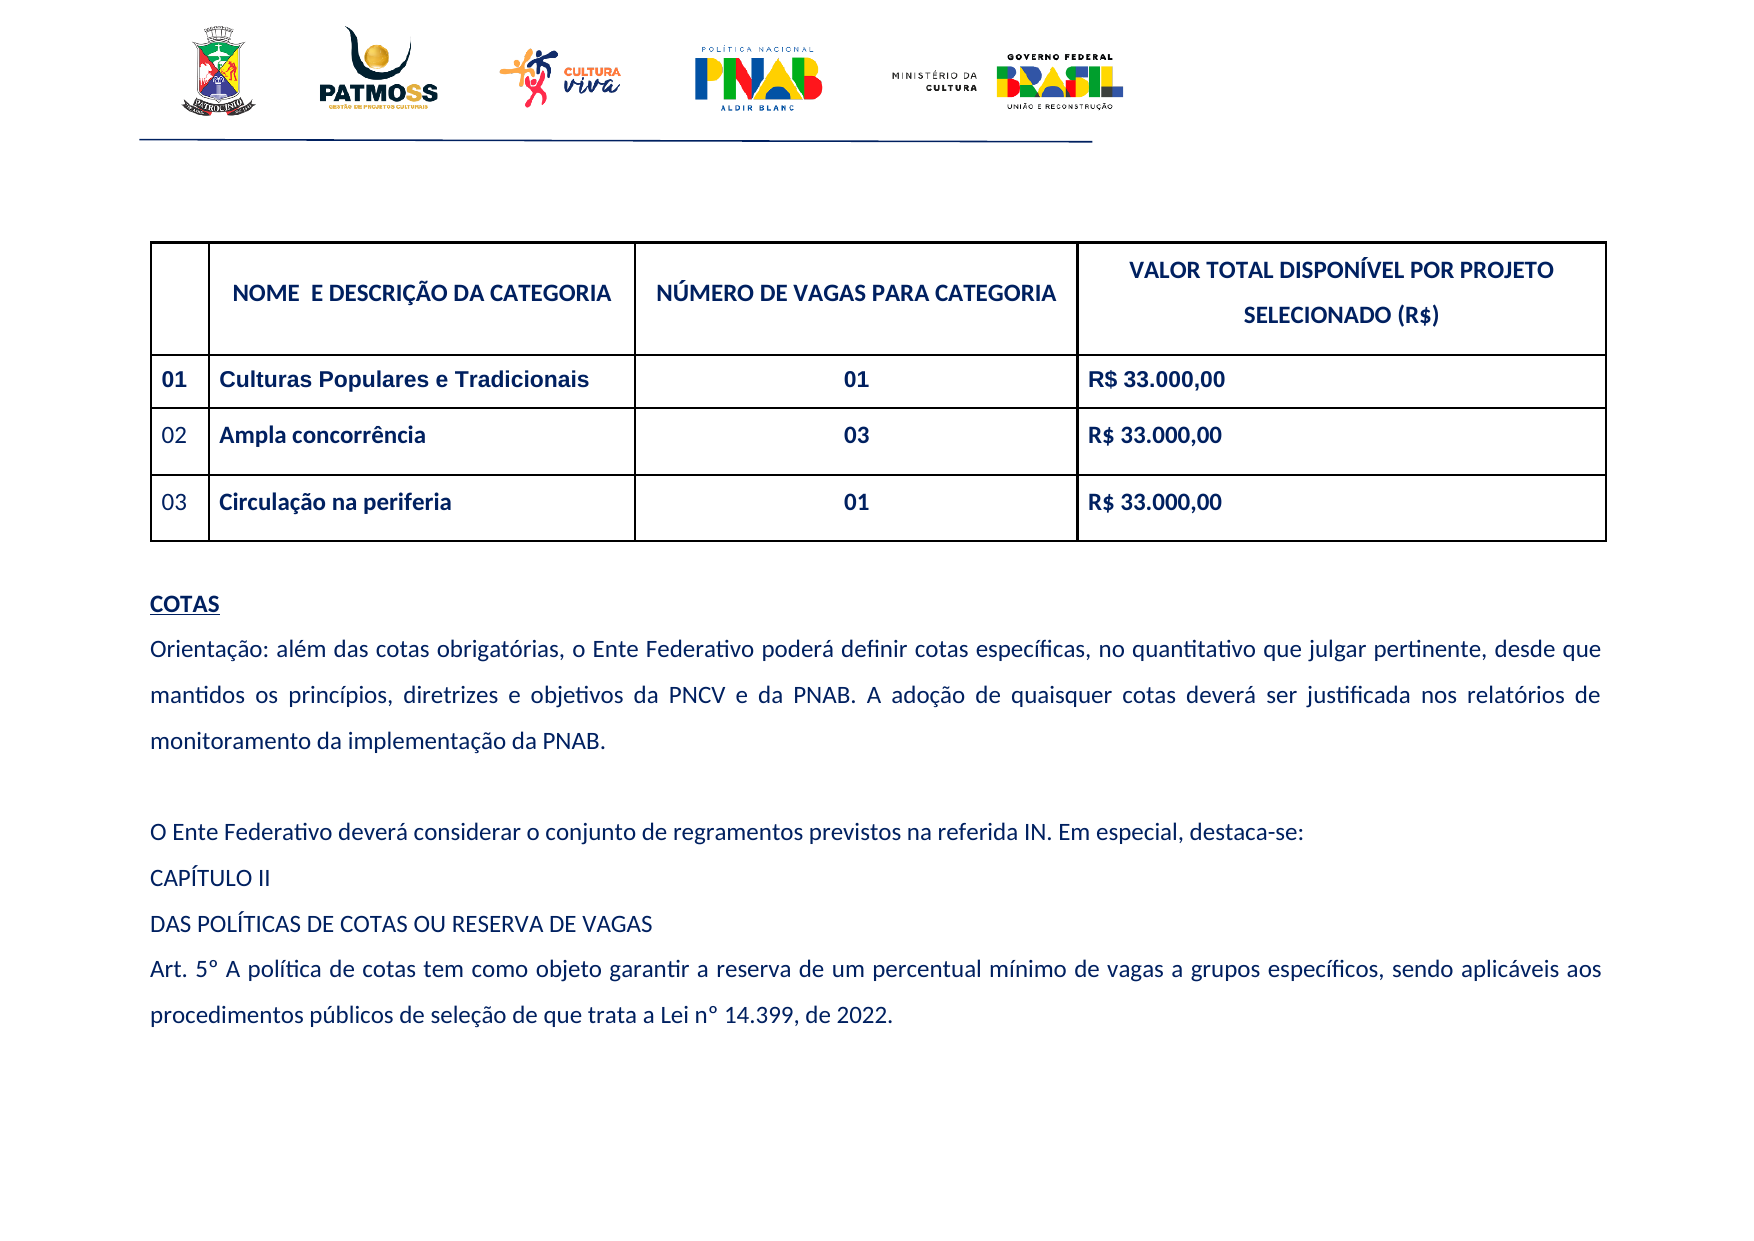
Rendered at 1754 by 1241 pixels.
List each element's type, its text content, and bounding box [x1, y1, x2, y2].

table_cell Culturas Populares e Tradicionais [210, 356, 634, 407]
text O Ente Federativo deverá considerar o conjunto de regramentos previstos na referida IN. Em especial, destaca-se: [150, 816, 1604, 847]
text DAS POLÍTICAS DE COTAS OU RESERVA DE VAGAS [150, 908, 1604, 938]
table_cell Ampla concorrência [210, 409, 634, 473]
table_header NOME E DESCRIÇÃO DA CATEGORIA [210, 244, 634, 354]
table_cell 02 [152, 409, 208, 473]
table_cell 03 [636, 409, 1076, 473]
text Orientação: além das cotas obrigatórias, o Ente Federativo poderá definir cotas específicas, no quantitativo que julgar pertinente, desde que mantidos os princípios, diretrizes e objetivos da PNCV e da PNAB. A adoção de quaisquer cotas deverá ser justificada nos relatórios de monitoramento da implementação da PNAB. [150, 633, 1604, 756]
table_cell R$ 33.000,00 [1079, 476, 1605, 540]
table_header NÚMERO DE VAGAS PARA CATEGORIA [636, 244, 1076, 354]
text CAPÍTULO II [150, 862, 1604, 893]
table_cell 01 [636, 356, 1076, 407]
table_header [152, 244, 208, 354]
table_cell 01 [152, 356, 208, 407]
table_header VALOR TOTAL DISPONÍVEL POR PROJETO SELECIONADO (R$) [1079, 244, 1605, 354]
picture [35, 0, 1243, 175]
table_cell R$ 33.000,00 [1079, 409, 1605, 473]
table_cell 03 [152, 476, 208, 540]
table_cell 01 [636, 476, 1076, 540]
table_cell R$ 33.000,00 [1079, 356, 1605, 407]
table_cell Circulação na periferia [210, 476, 634, 540]
text Art. 5º A política de cotas tem como objeto garantir a reserva de um percentual mínimo de vagas a grupos específicos, sendo aplicáveis aos procedimentos públicos de seleção de que trata a Lei nº 14.399, de 2022. [150, 954, 1604, 1030]
text COTAS [150, 588, 1604, 618]
